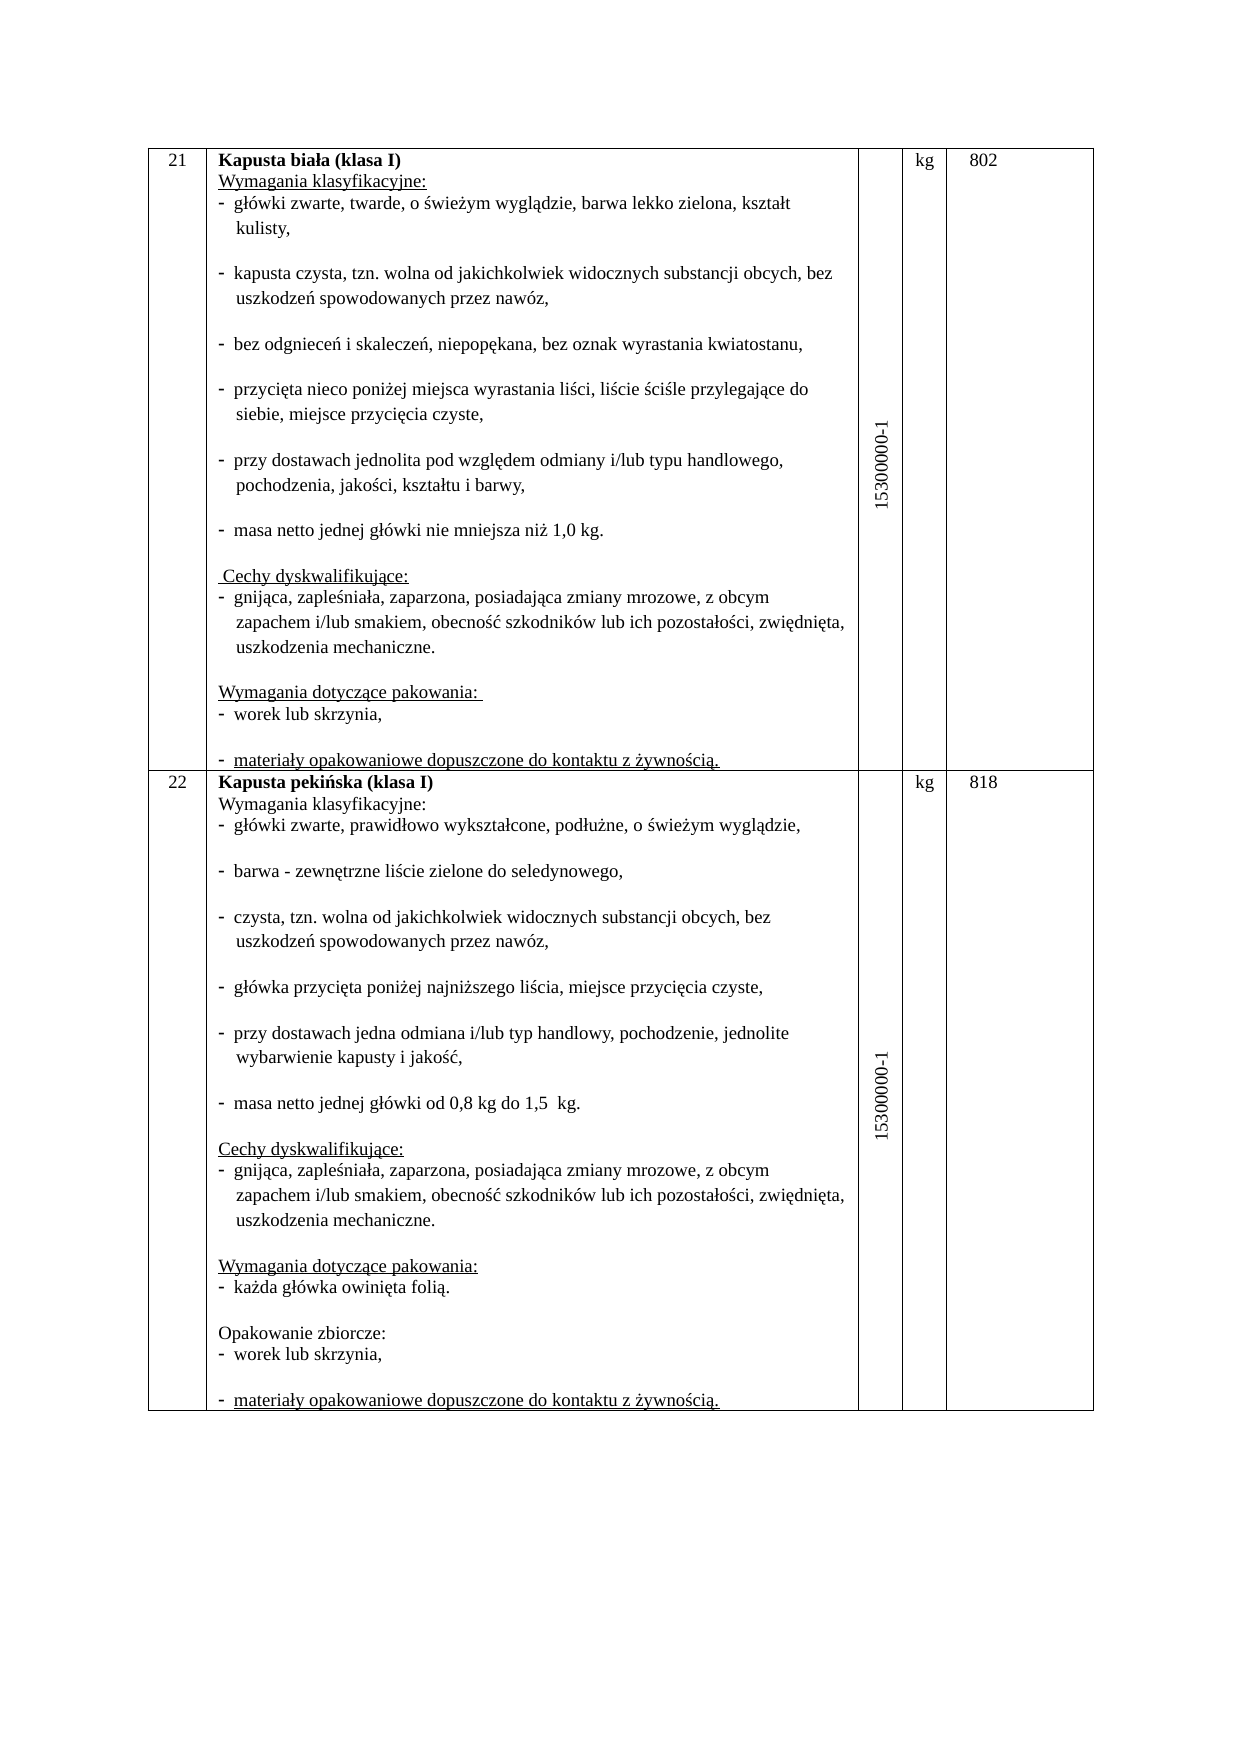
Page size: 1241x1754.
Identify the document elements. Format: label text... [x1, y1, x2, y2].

table_cell Kapusta pekińska (klasa I) Wymagania klasyfikacyjne: główki zwarte, prawidłowo wykształcone, podłużne, o świeżym wyglądzie, barwa - zewnętrzne liście zielone do seledynowego, czysta, tzn. wolna od jakichkolwiek widocznych substancji obcych, bez uszkodzeń spowodowanych przez nawóz, główka przycięta poniżej najniższego liścia, miejsce przycięcia czyste, przy dostawach jedna odmiana i/lub typ handlowy, pochodzenie, jednolite wybarwienie kapusty i jakość, masa netto jednej główki od 0,8 kg do 1,5 kg. Cechy dyskwalifikujące: gnijąca, zapleśniała, zaparzona, posiadająca zmiany mrozowe, z obcym zapachem i/lub smakiem, obecność szkodników lub ich pozostałości, zwiędnięta, uszkodzenia mechaniczne. Wymagania dotyczące pakowania: każda główka owinięta folią. Opakowanie zbiorcze: worek lub skrzynia, materiały opakowaniowe dopuszczone do kontaktu z żywnością. [207, 771, 858, 1410]
table_cell 21 [149, 149, 206, 770]
table_cell 22 [149, 771, 206, 1410]
table_cell 15300000-1 [859, 771, 902, 1410]
table_cell 15300000-1 [859, 149, 902, 770]
table_cell 802 [947, 149, 1093, 770]
table_cell 818 [947, 771, 1093, 1410]
table_cell Kapusta biała (klasa I) Wymagania klasyfikacyjne: główki zwarte, twarde, o świeżym wyglądzie, barwa lekko zielona, kształt kulisty, kapusta czysta, tzn. wolna od jakichkolwiek widocznych substancji obcych, bez uszkodzeń spowodowanych przez nawóz, bez odgnieceń i skaleczeń, niepopękana, bez oznak wyrastania kwiatostanu, przycięta nieco poniżej miejsca wyrastania liści, liście ściśle przylegające do siebie, miejsce przycięcia czyste, przy dostawach jednolita pod względem odmiany i/lub typu handlowego, pochodzenia, jakości, kształtu i barwy, masa netto jednej główki nie mniejsza niż 1,0 kg. Cechy dyskwalifikujące: gnijąca, zapleśniała, zaparzona, posiadająca zmiany mrozowe, z obcym zapachem i/lub smakiem, obecność szkodników lub ich pozostałości, zwiędnięta, uszkodzenia mechaniczne. Wymagania dotyczące pakowania: worek lub skrzynia, materiały opakowaniowe dopuszczone do kontaktu z żywnością. [207, 149, 858, 770]
table_cell kg [903, 771, 946, 1410]
table_cell kg [903, 149, 946, 770]
